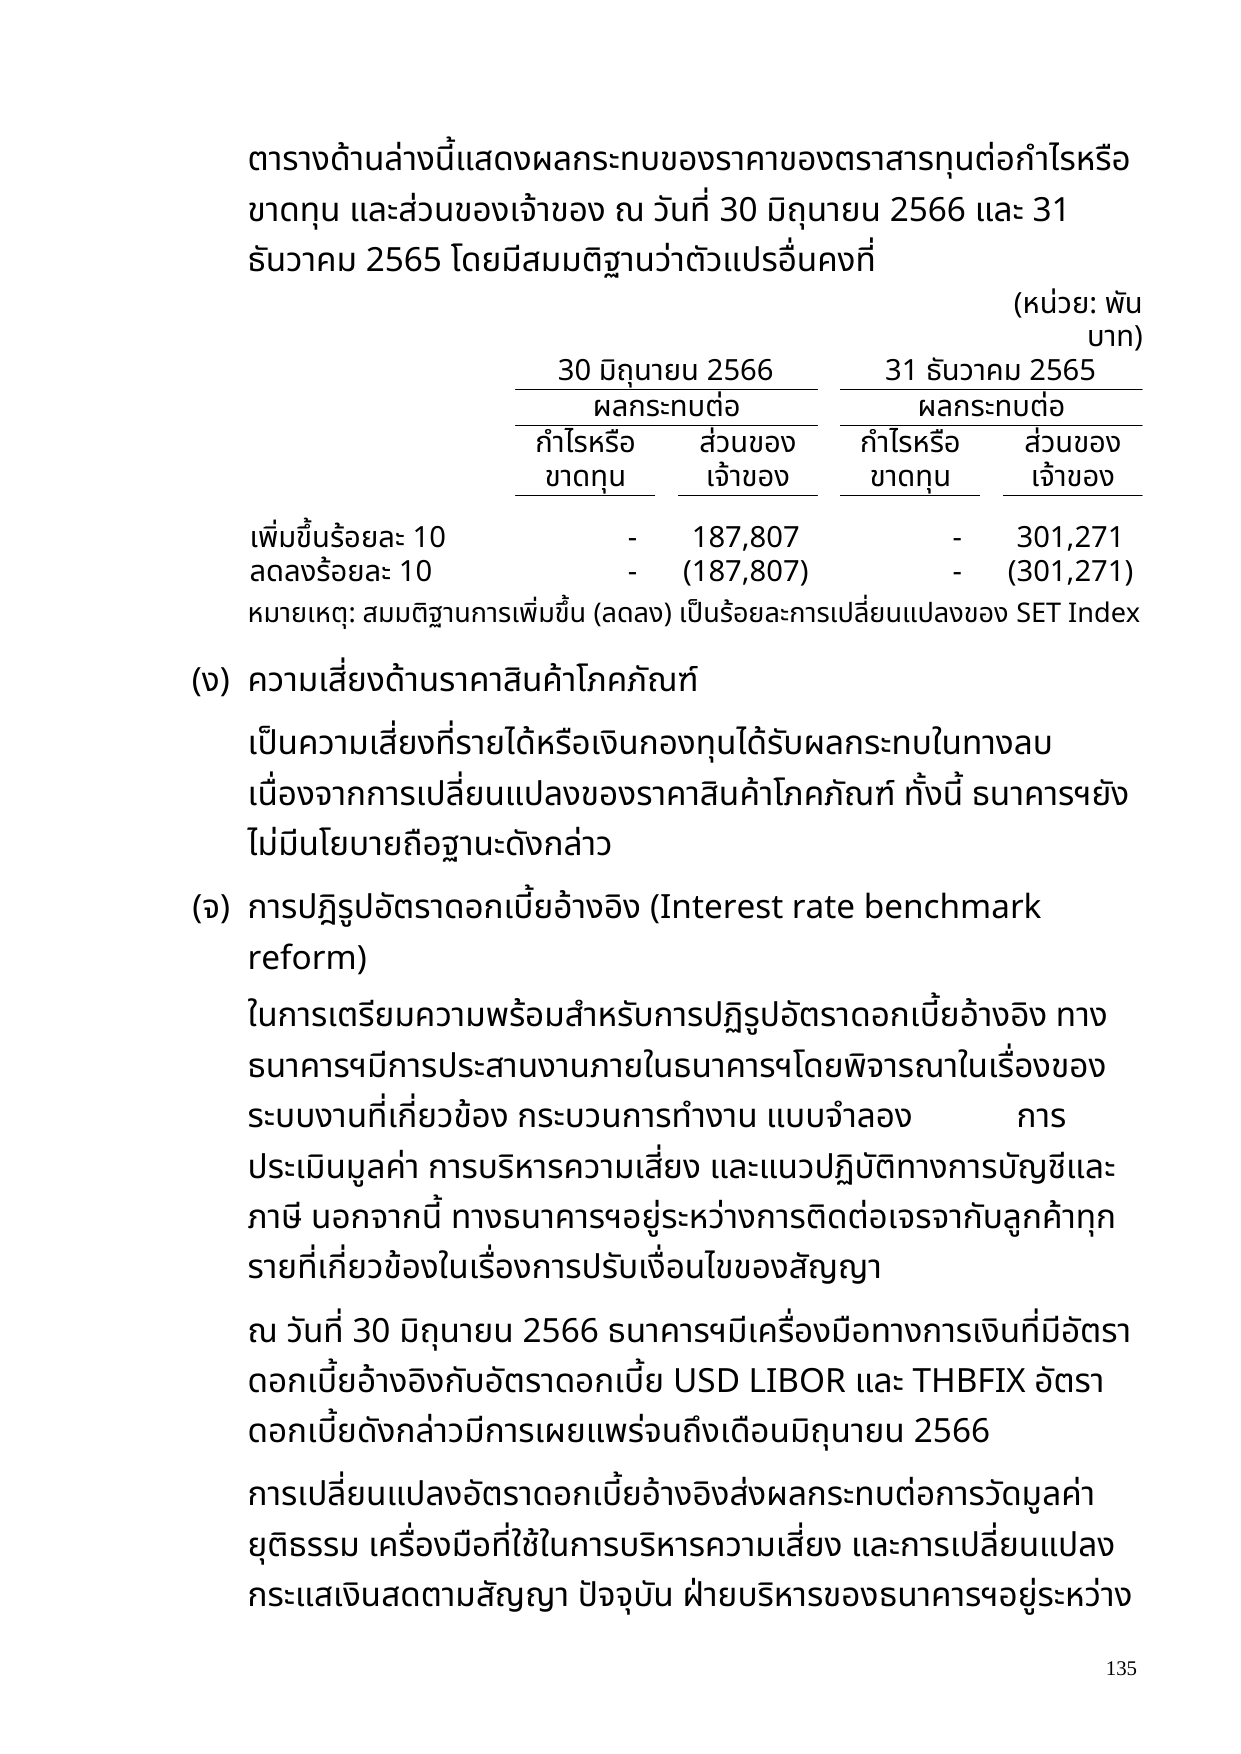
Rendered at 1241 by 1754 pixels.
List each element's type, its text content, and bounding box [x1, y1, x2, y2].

text ในการเตรียมความพร้อมสำหรับการปฏิรูปอัตราดอกเบี้ยอ้างอิง ทางธนาคารฯมีการประสานงานภายในธนาคารฯโดยพิจารณาในเรื่องของระบบงานที่เกี่ยวข้อง กระบวนการทำงาน แบบจำลอง การประเมินมูลค่า การบริหารความเสี่ยง และแนวปฏิบัติทางการบัญชีและภาษี นอกจากนี้ ทางธนาคารฯอยู่ระหว่างการติดต่อเจรจากับลูกค้าทุกรายที่เกี่ยวข้องในเรื่องการปรับเงื่อนไขของสัญญา [247, 991, 1137, 1294]
text หมายเหตุ: สมมติฐานการเพิ่มขึ้น (ลดลง) เป็นร้อยละการเปลี่ยนแปลงของ SET Index [247, 594, 1141, 635]
text (ง) ความเสี่ยงด้านราคาสินค้าโภคภัณฑ์ [192, 656, 1141, 707]
text ตารางด้านล่างนี้แสดงผลกระทบของราคาของตราสารทุนต่อกำไรหรือขาดทุน และส่วนของเจ้าของ ณ วันที่ 30 มิถุนายน 2566 และ 31 ธันวาคม 2565 โดยมีสมมติฐานว่าตัวแปรอื่นคงที่ [247, 135, 1137, 287]
text ณ วันที่ 30 มิถุนายน 2566 ธนาคารฯมีเครื่องมือทางการเงินที่มีอัตราดอกเบี้ยอ้างอิงกับอัตราดอกเบี้ย USD LIBOR และ THBFIX อัตราดอกเบี้ยดังกล่าวมีการเผยแพร่จนถึงเดือนมิถุนายน 2566 [247, 1306, 1137, 1458]
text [247, 1470, 1137, 1622]
text (จ) การปฎิรูปอัตราดอกเบี้ยอ้างอิง (Interest rate benchmark reform) [192, 883, 1141, 979]
text เป็นความเสี่ยงที่รายได้หรือเงินกองทุนได้รับผลกระทบในทางลบเนื่องจากการเปลี่ยนแปลงของราคาสินค้าโภคภัณฑ์ ทั้งนี้ ธนาคารฯยังไม่มีนโยบายถือฐานะดังกล่าว [247, 719, 1137, 870]
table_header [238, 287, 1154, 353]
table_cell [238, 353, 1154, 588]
